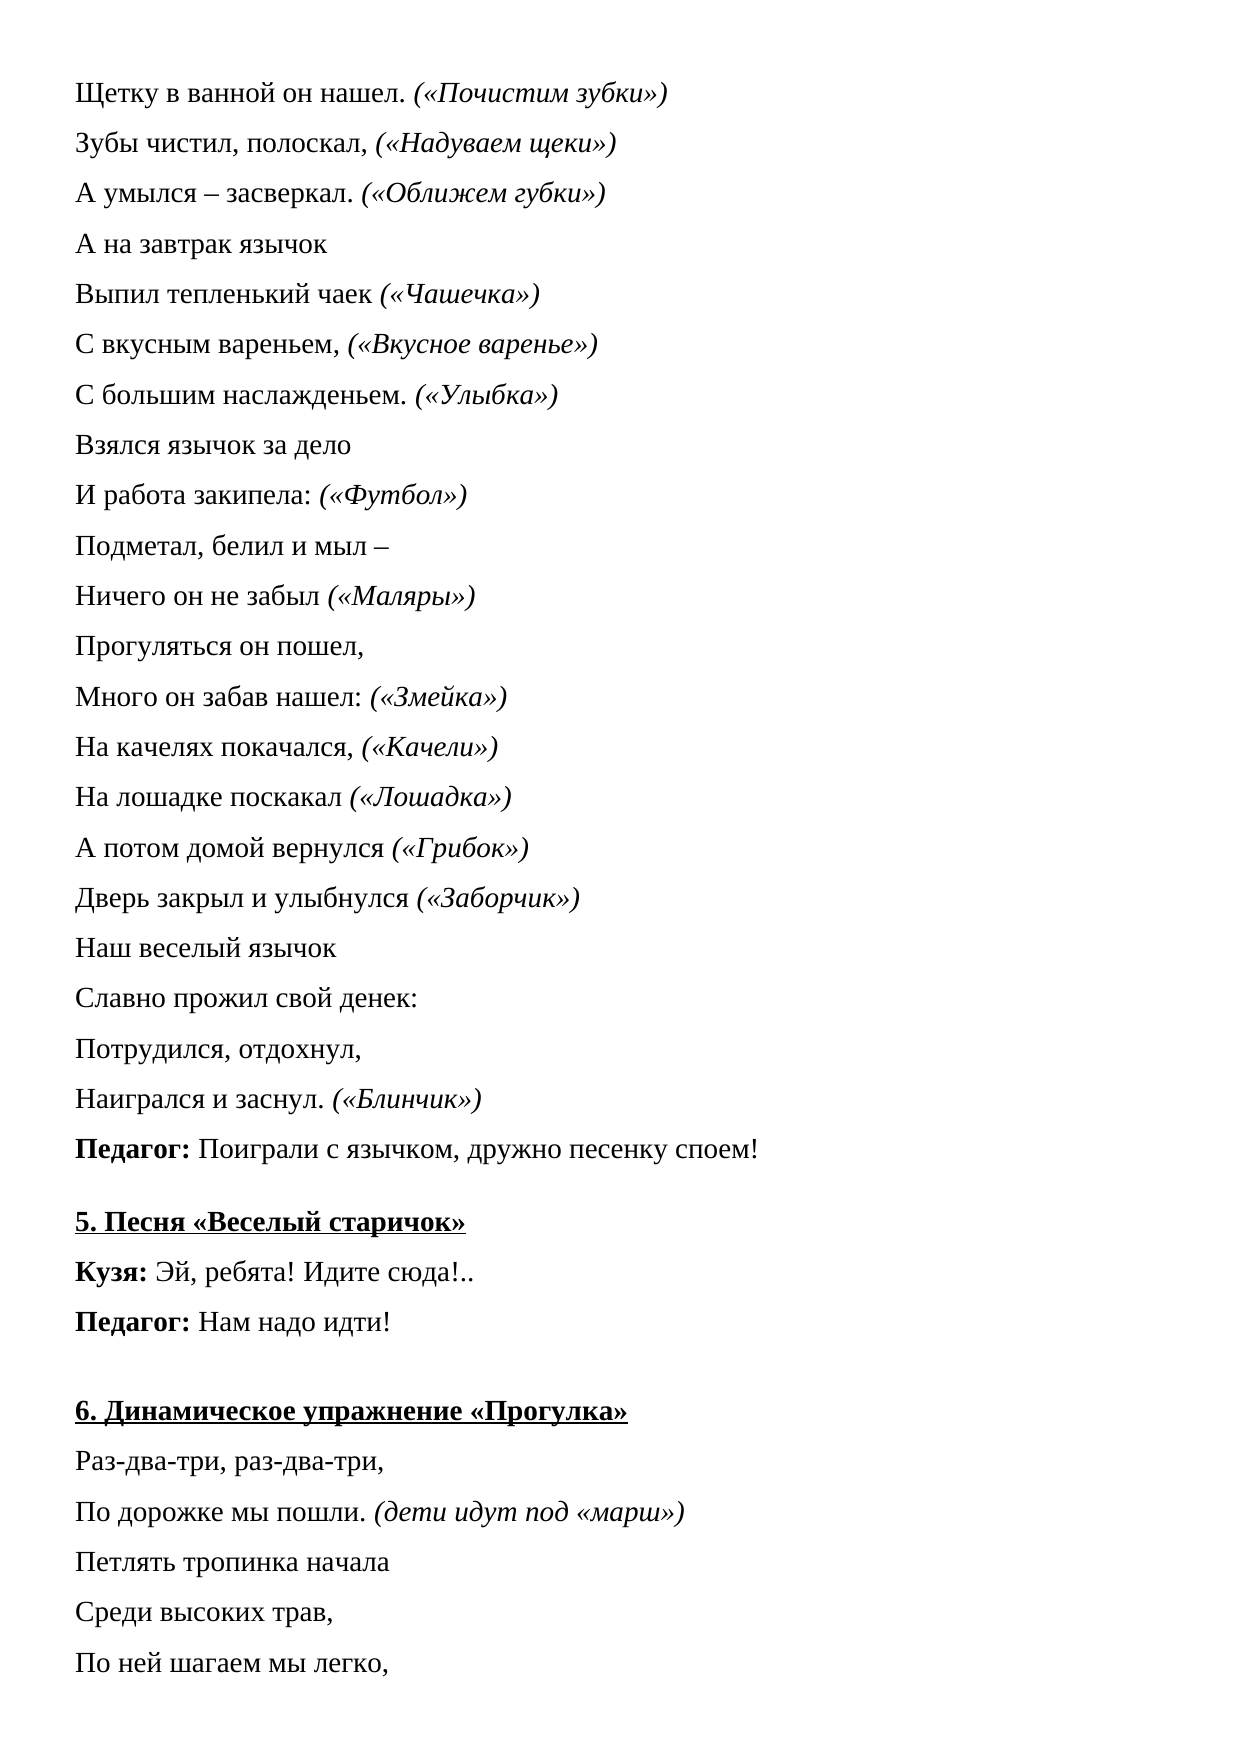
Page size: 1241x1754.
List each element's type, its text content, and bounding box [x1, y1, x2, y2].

text Петлять тропинка начала [75, 1544, 1165, 1578]
text На лошадке поскакал («Лошадка») [75, 779, 1165, 813]
text Ничего он не забыл («Маляры») [75, 578, 1165, 612]
text Славно прожил свой денек: [75, 981, 1165, 1014]
text Зубы чистил, полоскал, («Надуваем щеки») [75, 125, 1165, 159]
text С вкусным вареньем, («Вкусное варенье») [75, 327, 1165, 360]
text На качелях покачался, («Качели») [75, 729, 1165, 763]
text И работа закипела: («Футбол») [75, 477, 1165, 511]
text А умылся – засверкал. («Оближем губки») [75, 176, 1165, 209]
text Прогуляться он пошел, [75, 628, 1165, 662]
text Выпил тепленький чаек («Чашечка») [75, 276, 1165, 310]
text По ней шагаем мы легко, [75, 1645, 1165, 1678]
text Среди высоких трав, [75, 1594, 1165, 1628]
text Раз-два-три, раз-два-три, [75, 1443, 1165, 1477]
text Наигрался и заснул. («Блинчик») [75, 1081, 1165, 1115]
text С большим наслажденьем. («Улыбка») [75, 377, 1165, 410]
text Взялся язычок за дело [75, 427, 1165, 461]
text А на завтрак язычок [75, 226, 1165, 259]
text Потрудился, отдохнул, [75, 1031, 1165, 1064]
text По дорожке мы пошли. (дети идут под «марш») [75, 1494, 1165, 1527]
text 6. Динамическое упражнение «Прогулка» [75, 1393, 1165, 1427]
text Кузя: Эй, ребята! Идите сюда!.. [75, 1254, 1165, 1287]
text Наш веселый язычок [75, 930, 1165, 964]
text Подметал, белил и мыл – [75, 528, 1165, 561]
text А потом домой вернулся («Грибок») [75, 830, 1165, 863]
text Педагог: Поиграли с язычком, дружно песенку споем! [75, 1132, 1165, 1165]
text Много он забав нашел: («Змейка») [75, 679, 1165, 712]
text Педагог: Нам надо идти! [75, 1304, 1165, 1338]
text 5. Песня «Веселый старичок» [75, 1204, 1165, 1237]
text Щетку в ванной он нашел. («Почистим зубки») [75, 75, 1165, 108]
text Дверь закрыл и улыбнулся («Заборчик») [75, 880, 1165, 913]
